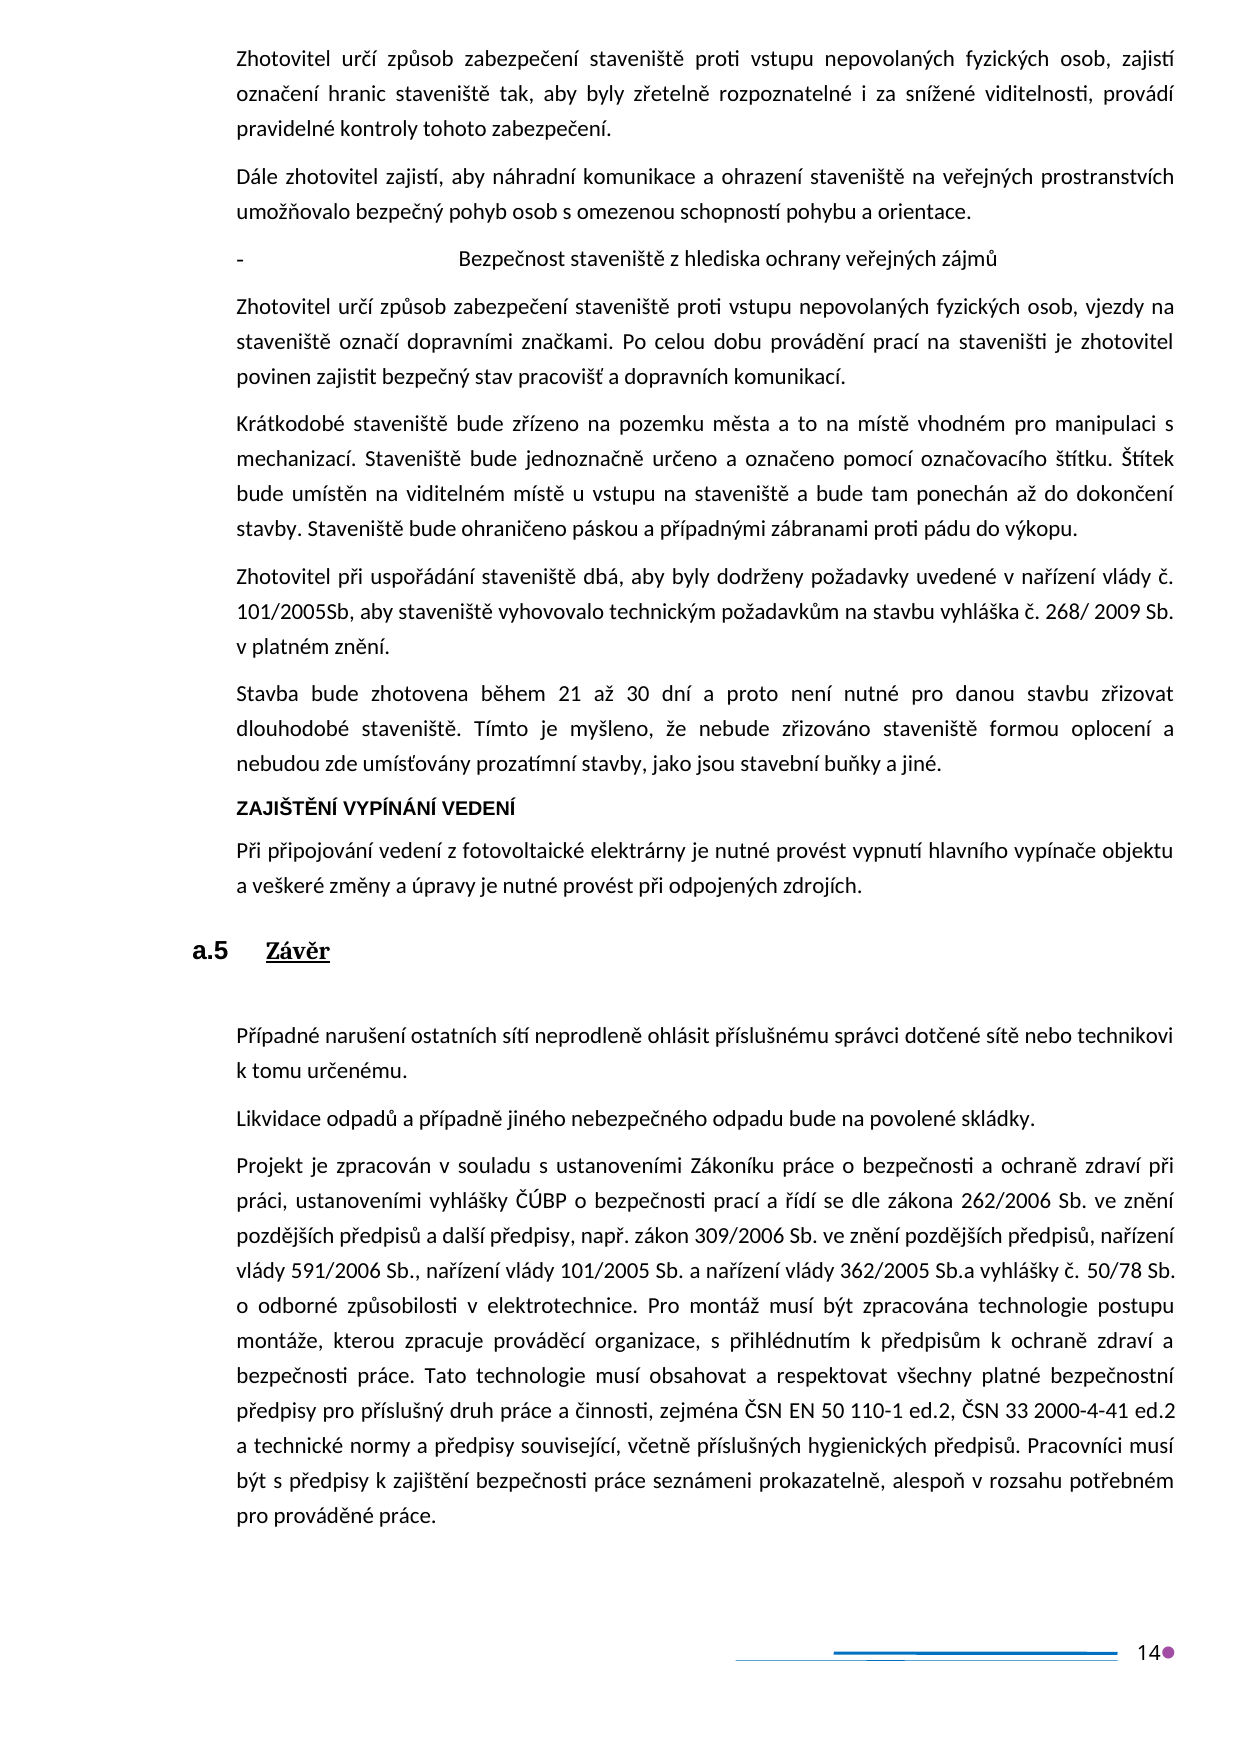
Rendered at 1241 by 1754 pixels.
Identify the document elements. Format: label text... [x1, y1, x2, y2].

list Bezpečnost staveniště z hlediska ochrany veřejných zájmů [236, 244, 1176, 272]
text Zhotovitel určí způsob zabezpečení staveniště proti vstupu nepovolaných fyzických osob, vjezdy na staveniště označí dopravními značkami. Po celou dobu provádění prací na staveništi je zhotovitel povinen zajistit bezpečný stav pracovišť a dopravních komunikací. [236, 292, 1176, 390]
text Krátkodobé staveniště bude zřízeno na pozemku města a to na místě vhodném pro manipulaci s mechanizací. Staveniště bude jednoznačně určeno a označeno pomocí označovacího štítku. Štítek bude umístěn na viditelném místě u vstupu na staveniště a bude tam ponechán až do dokončení stavby. Staveniště bude ohraničeno páskou a případnými zábranami proti pádu do výkopu. [236, 409, 1176, 542]
text Zhotovitel určí způsob zabezpečení staveniště proti vstupu nepovolaných fyzických osob, zajistí označení hranic staveniště tak, aby byly zřetelně rozpoznatelné i za snížené viditelnosti, provádí pravidelné kontroly tohoto zabezpečení. [236, 44, 1176, 142]
text Zhotovitel při uspořádání staveniště dbá, aby byly dodrženy požadavky uvedené v nařízení vlády č. 101/2005Sb, aby staveniště vyhovovalo technickým požadavkům na stavbu vyhláška č. 268/ 2009 Sb. v platném znění. [236, 562, 1176, 660]
text Projekt je zpracován v souladu s ustanoveními Zákoníku práce o bezpečnosti a ochraně zdraví při práci, ustanoveními vyhlášky ČÚBP o bezpečnosti prací a řídí se dle zákona 262/2006 Sb. ve znění pozdějších předpisů a další předpisy, např. zákon 309/2006 Sb. ve znění pozdějších předpisů, nařízení vlády 591/2006 Sb., nařízení vlády 101/2005 Sb. a nařízení vlády 362/2005 Sb.a vyhlášky č. 50/78 Sb. o odborné způsobilosti v elektrotechnice. Pro montáž musí být zpracována technologie postupu montáže, kterou zpracuje prováděcí organizace, s přihlédnutím k předpisům k ochraně zdraví a bezpečnosti práce. Tato technologie musí obsahovat a respektovat všechny platné bezpečnostní předpisy pro příslušný druh práce a činnosti, zejména ČSN EN 50 110-1 ed.2, ČSN 33 2000-4-41 ed.2 a technické normy a předpisy související, včetně příslušných hygienických předpisů. Pracovníci musí být s předpisy k zajištění bezpečnosti práce seznámeni prokazatelně, alespoň v rozsahu potřebném pro prováděné práce. [236, 1151, 1176, 1529]
text Případné narušení ostatních sítí neprodleně ohlásit příslušnému správci dotčené sítě nebo technikovi k tomu určenému. [236, 1021, 1176, 1084]
list Závěr [192, 935, 1176, 966]
text Likvidace odpadů a případně jiného nebezpečného odpadu bude na povolené skládky. [236, 1104, 1176, 1132]
text Při připojování vedení z fotovoltaické elektrárny je nutné provést vypnutí hlavního vypínače objektu a veškeré změny a úpravy je nutné provést při odpojených zdrojích. [236, 836, 1176, 899]
text Dále zhotovitel zajistí, aby náhradní komunikace a ohrazení staveniště na veřejných prostranstvích umožňovalo bezpečný pohyb osob s omezenou schopností pohybu a orientace. [236, 162, 1176, 225]
text Stavba bude zhotovena během 21 až 30 dní a proto není nutné pro danou stavbu zřizovat dlouhodobé staveniště. Tímto je myšleno, že nebude zřizováno staveniště formou oplocení a nebudou zde umísťovány prozatímní stavby, jako jsou stavební buňky a jiné. [236, 679, 1176, 777]
text ZAJIŠTĚNÍ VYPÍNÁNÍ VEDENÍ [162, 784, 1181, 823]
